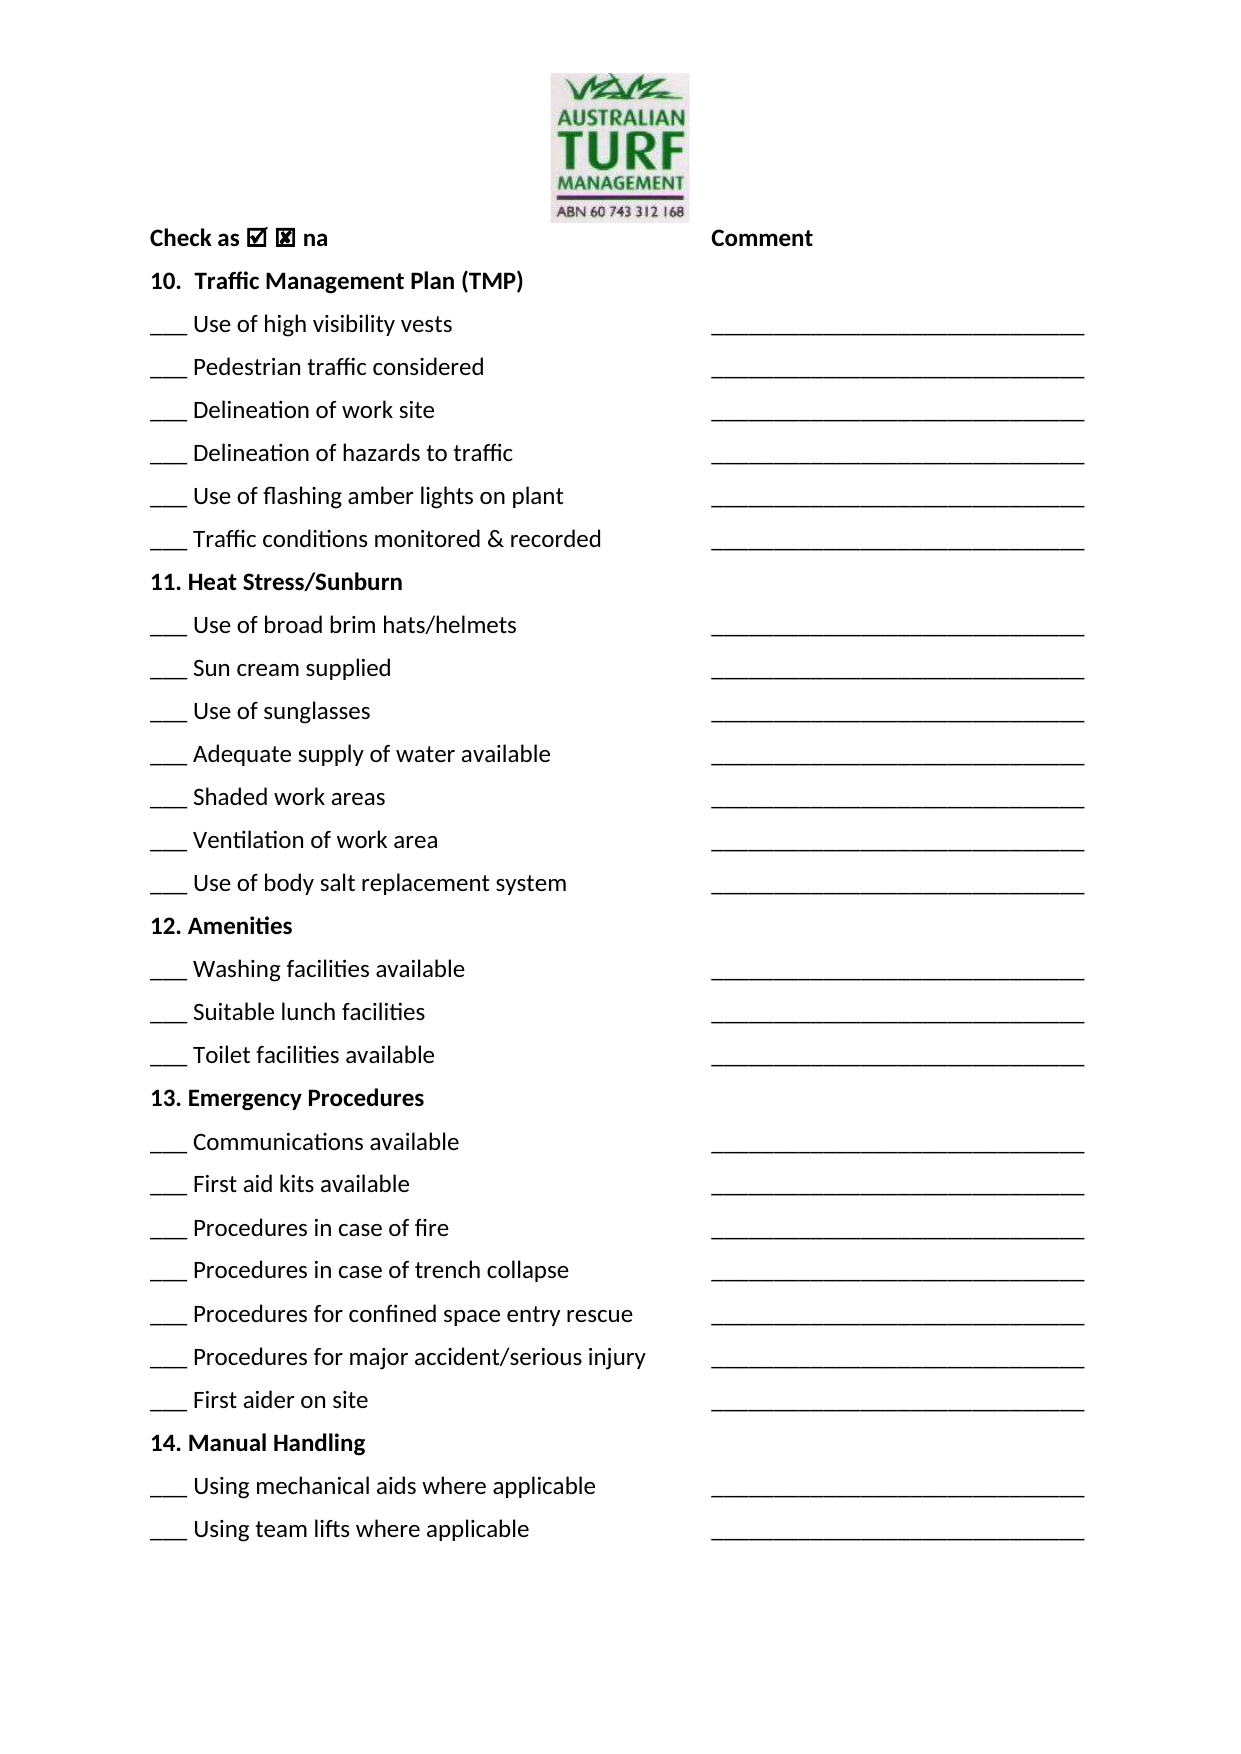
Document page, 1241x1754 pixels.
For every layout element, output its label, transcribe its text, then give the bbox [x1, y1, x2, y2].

text ___ Ventilation of work area ______________________________ [150, 824, 1090, 855]
text ___ Use of body salt replacement system ______________________________ [150, 867, 1090, 898]
text ___ Traffic conditions monitored & recorded ______________________________ [150, 523, 1090, 554]
text ___ Procedures in case of fire ______________________________ [150, 1212, 1090, 1242]
text ___ Use of sunglasses ______________________________ [150, 695, 1090, 726]
subtitle 10. Traffic Management Plan (TMP) [150, 265, 1090, 296]
text ___ First aid kits available ______________________________ [150, 1169, 1090, 1199]
subtitle Check as na Comment [150, 222, 1100, 253]
text ___ Procedures for confined space entry rescue ______________________________ [150, 1298, 1090, 1328]
subtitle 12. Amenities [150, 911, 1090, 941]
text ___ Use of high visibility vests ______________________________ [150, 308, 1090, 339]
text ___ Use of flashing amber lights on plant ______________________________ [150, 480, 1090, 511]
text ___ Pedestrian traffic considered ______________________________ [150, 351, 1090, 382]
subtitle 11. Heat Stress/Sunburn [150, 566, 1090, 597]
text ___ Procedures for major accident/serious injury ______________________________ [150, 1341, 1090, 1371]
text ___ Adequate supply of water available ______________________________ [150, 738, 1090, 769]
subtitle 14. Manual Handling [150, 1427, 1090, 1457]
text ___ Delineation of hazards to traffic ______________________________ [150, 437, 1090, 468]
text ___ Communications available ______________________________ [150, 1126, 1090, 1156]
text ___ Delineation of work site ______________________________ [150, 394, 1090, 425]
text ___ Shaded work areas ______________________________ [150, 781, 1090, 812]
text ___ First aider on site ______________________________ [150, 1384, 1090, 1414]
text ___ Using mechanical aids where applicable ______________________________ [150, 1470, 1090, 1500]
text ___ Using team lifts where applicable ______________________________ [150, 1513, 1090, 1543]
text ___ Toilet facilities available ______________________________ [150, 1039, 1090, 1070]
text ___ Suitable lunch facilities ______________________________ [150, 997, 1090, 1027]
text ___ Procedures in case of trench collapse ______________________________ [150, 1255, 1090, 1285]
text ___ Washing facilities available ______________________________ [150, 953, 1090, 984]
text ___ Sun cream supplied ______________________________ [150, 652, 1090, 683]
text ___ Use of broad brim hats/helmets ______________________________ [150, 609, 1090, 640]
subtitle 13. Emergency Procedures [150, 1083, 1090, 1113]
picture [550, 73, 690, 223]
